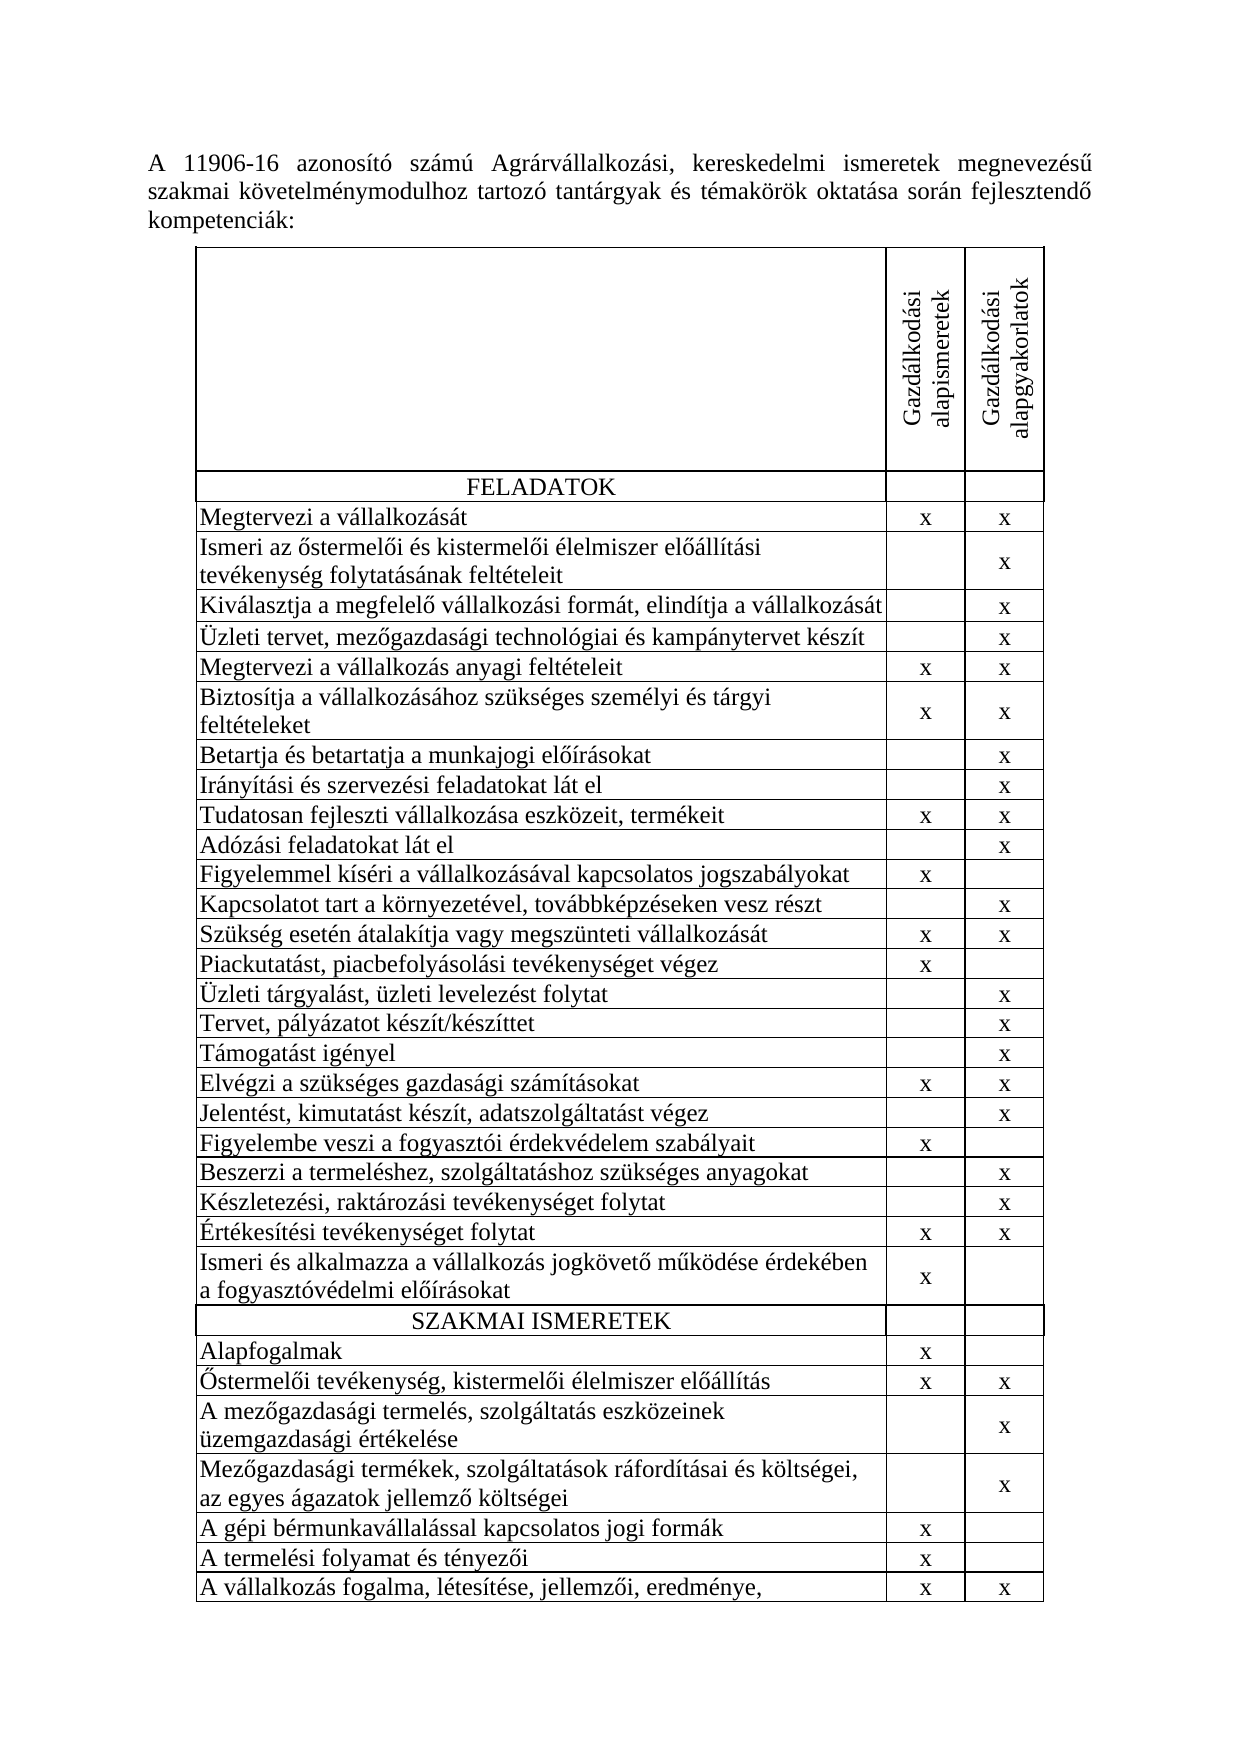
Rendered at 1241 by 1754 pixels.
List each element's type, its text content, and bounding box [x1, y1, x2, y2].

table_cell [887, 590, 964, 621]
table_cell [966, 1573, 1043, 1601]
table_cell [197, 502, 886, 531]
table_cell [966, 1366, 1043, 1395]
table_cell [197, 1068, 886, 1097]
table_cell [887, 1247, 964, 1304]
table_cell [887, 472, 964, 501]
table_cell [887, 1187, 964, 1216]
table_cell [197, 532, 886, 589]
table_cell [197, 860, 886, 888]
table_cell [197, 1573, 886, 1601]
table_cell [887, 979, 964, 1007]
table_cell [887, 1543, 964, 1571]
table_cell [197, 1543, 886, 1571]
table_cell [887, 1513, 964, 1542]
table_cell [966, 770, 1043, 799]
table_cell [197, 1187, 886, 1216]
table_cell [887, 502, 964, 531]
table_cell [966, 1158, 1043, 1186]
text A 11906-16 azonosító számú Agrárvállalkozási, kereskedelmi ismeretek megnevezésű szakmai követelménymodulhoz tartozó tantárgyak és témakörök oktatása során fejlesztendő kompetenciák: [148, 148, 1093, 234]
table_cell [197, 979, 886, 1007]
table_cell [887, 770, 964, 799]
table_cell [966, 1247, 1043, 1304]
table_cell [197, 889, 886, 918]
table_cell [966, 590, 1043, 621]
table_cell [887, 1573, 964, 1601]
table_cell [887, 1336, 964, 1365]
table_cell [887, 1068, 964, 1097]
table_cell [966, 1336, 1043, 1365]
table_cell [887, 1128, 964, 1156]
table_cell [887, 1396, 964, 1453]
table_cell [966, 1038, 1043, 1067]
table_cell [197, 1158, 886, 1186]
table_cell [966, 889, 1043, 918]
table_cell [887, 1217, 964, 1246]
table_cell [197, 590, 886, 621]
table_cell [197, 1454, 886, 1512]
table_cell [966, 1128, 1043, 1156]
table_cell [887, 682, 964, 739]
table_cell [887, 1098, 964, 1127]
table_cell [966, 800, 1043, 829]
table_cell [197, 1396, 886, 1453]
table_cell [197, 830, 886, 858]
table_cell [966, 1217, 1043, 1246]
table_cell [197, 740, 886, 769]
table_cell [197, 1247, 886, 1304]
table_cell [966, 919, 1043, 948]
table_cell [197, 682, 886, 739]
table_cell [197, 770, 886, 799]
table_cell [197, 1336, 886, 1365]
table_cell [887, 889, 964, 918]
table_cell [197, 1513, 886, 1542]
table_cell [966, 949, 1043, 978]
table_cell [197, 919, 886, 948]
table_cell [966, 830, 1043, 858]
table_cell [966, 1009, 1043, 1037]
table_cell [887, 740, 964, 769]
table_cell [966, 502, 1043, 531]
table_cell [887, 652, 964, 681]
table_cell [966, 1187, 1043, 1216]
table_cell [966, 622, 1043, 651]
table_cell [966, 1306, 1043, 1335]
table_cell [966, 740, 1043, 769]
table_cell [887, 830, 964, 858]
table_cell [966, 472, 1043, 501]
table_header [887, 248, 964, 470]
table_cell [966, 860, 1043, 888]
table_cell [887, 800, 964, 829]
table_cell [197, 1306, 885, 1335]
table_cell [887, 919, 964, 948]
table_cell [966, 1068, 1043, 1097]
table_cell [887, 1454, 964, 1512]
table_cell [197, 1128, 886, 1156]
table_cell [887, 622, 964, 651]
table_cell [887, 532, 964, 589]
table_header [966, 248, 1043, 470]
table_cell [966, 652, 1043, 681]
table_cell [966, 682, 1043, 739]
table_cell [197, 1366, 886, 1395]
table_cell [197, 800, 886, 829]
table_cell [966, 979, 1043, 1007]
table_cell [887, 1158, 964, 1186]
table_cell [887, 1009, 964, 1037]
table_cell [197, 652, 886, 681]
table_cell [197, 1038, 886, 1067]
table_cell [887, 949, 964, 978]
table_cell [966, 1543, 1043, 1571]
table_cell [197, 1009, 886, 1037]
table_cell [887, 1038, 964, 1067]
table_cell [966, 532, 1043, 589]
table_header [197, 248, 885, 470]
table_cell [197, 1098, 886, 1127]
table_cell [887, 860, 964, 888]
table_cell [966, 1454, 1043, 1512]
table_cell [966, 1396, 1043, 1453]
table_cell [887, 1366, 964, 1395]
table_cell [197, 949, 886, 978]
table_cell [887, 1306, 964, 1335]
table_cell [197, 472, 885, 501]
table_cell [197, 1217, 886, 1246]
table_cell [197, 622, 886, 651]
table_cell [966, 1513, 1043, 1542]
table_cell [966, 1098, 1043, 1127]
